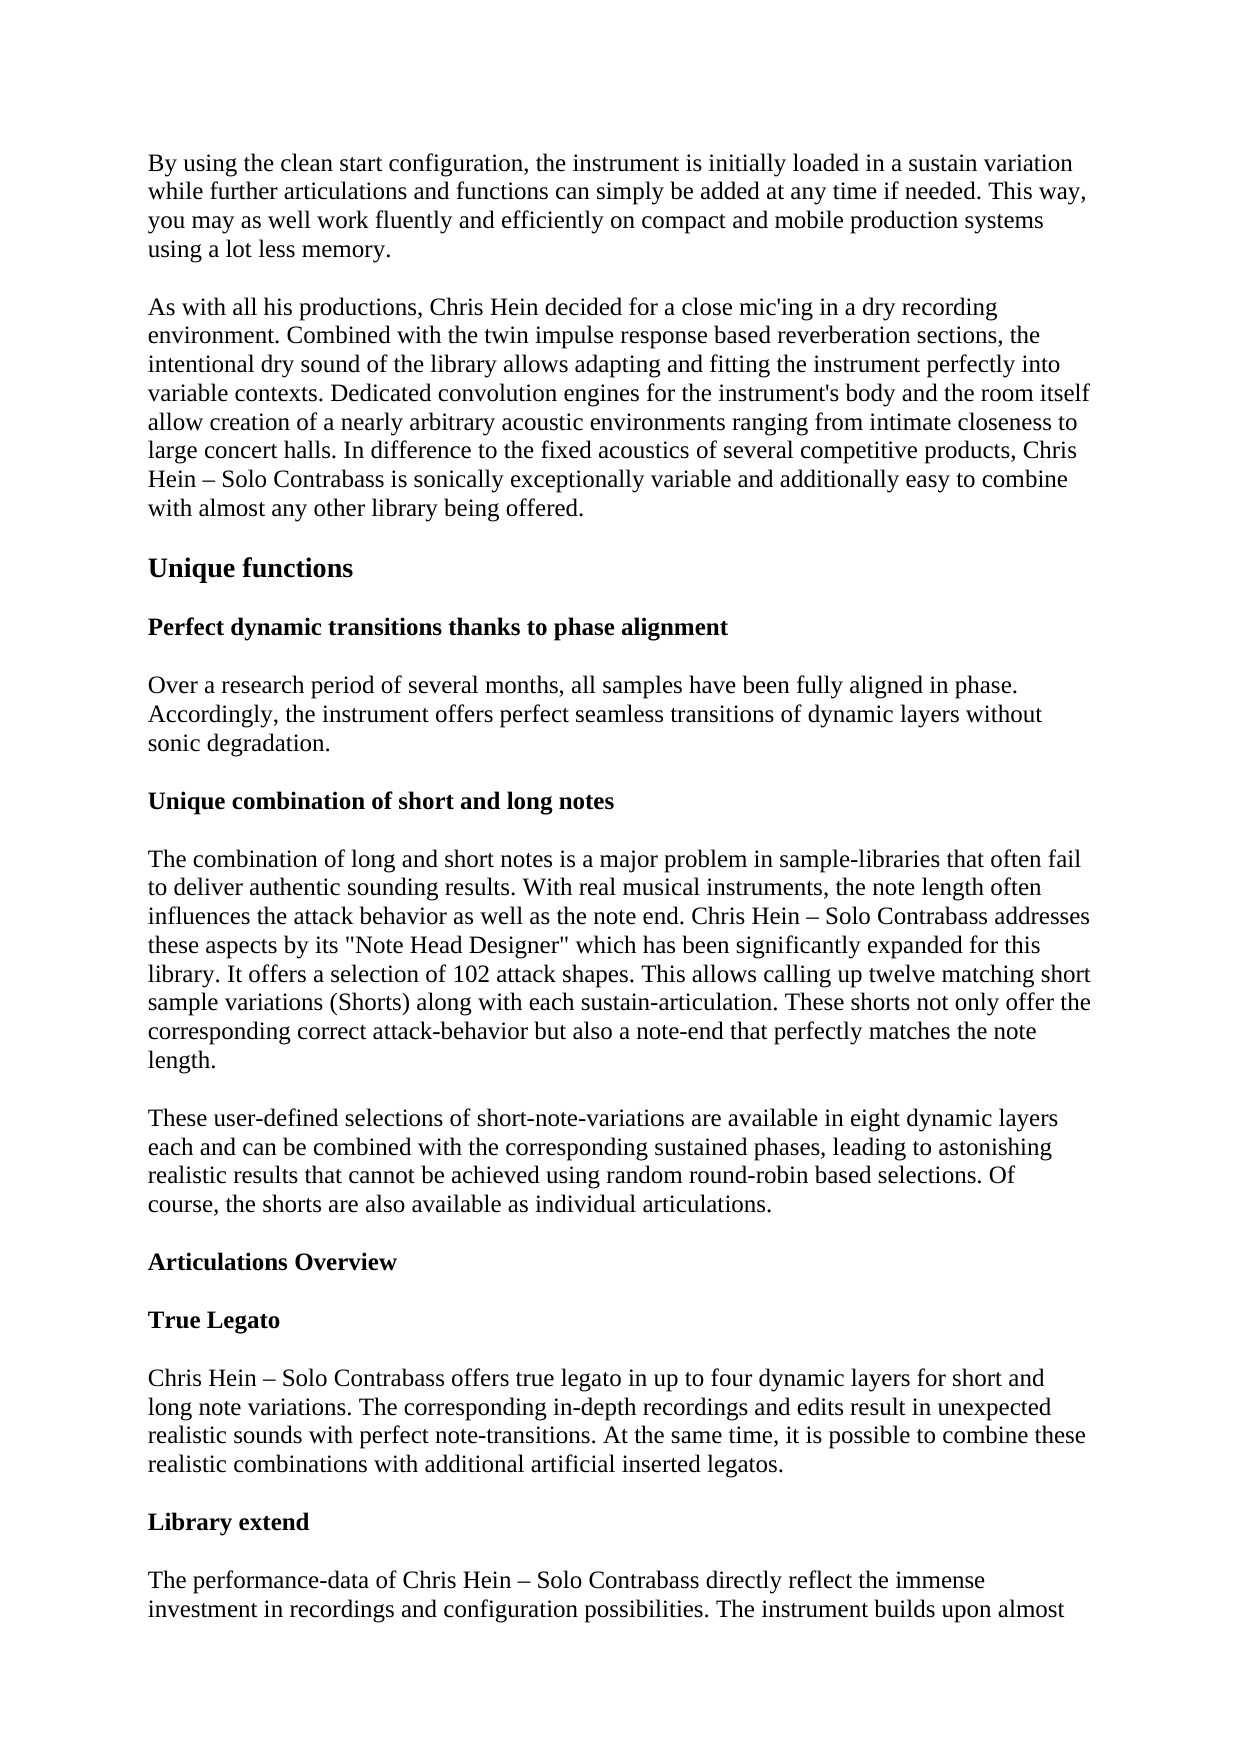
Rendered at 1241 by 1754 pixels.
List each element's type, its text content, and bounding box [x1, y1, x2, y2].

text Unique combination of short and long notes [148, 786, 1093, 814]
text Over a research period of several months, all samples have been fully aligned in phase. Accordingly, the instrument offers perfect seamless transitions of dynamic layers without sonic degradation. [148, 670, 1093, 757]
text As with all his productions, Chris Hein decided for a close mic'ing in a dry recording environment. Combined with the twin impulse response based reverberation sections, the intentional dry sound of the library allows adapting and fitting the instrument perfectly into variable contexts. Dedicated convolution engines for the instrument's body and the room itself allow creation of a nearly arbitrary acoustic environments ranging from intimate closeness to large concert halls. In difference to the fixed acoustics of several competitive products, Chris Hein – Solo Contrabass is sonically exceptionally variable and additionally easy to combine with almost any other library being offered. [148, 292, 1093, 522]
text Unique functions [148, 551, 1093, 583]
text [148, 1565, 1093, 1622]
text True Legato [148, 1305, 1093, 1334]
text The combination of long and short notes is a major problem in sample-libraries that often fail to deliver authentic sounding results. With real musical instruments, the note length often influences the attack behavior as well as the note end. Chris Hein – Solo Contrabass addresses these aspects by its "Note Head Designer" which has been significantly expanded for this library. It offers a selection of 102 attack shapes. This allows calling up twelve matching short sample variations (Shorts) along with each sustain-articulation. These shorts not only offer the corresponding correct attack-behavior but also a note-end that perfectly matches the note length. [148, 844, 1093, 1074]
text Chris Hein – Solo Contrabass offers true legato in up to four dynamic layers for short and long note variations. The corresponding in-depth recordings and edits result in unexpected realistic sounds with perfect note-transitions. At the same time, it is possible to combine these realistic combinations with additional artificial inserted legatos. [148, 1363, 1093, 1478]
text Library extend [148, 1507, 1093, 1536]
text Perfect dynamic transitions thanks to phase alignment [148, 612, 1093, 641]
text These user-defined selections of short-note-variations are available in eight dynamic layers each and can be combined with the corresponding sustained phases, leading to astonishing realistic results that cannot be achieved using random round-robin based selections. Of course, the shorts are also available as individual articulations. [148, 1103, 1093, 1218]
text By using the clean start configuration, the instrument is initially loaded in a sustain variation while further articulations and functions can simply be added at any time if needed. This way, you may as well work fluently and efficiently on compact and mobile production systems using a lot less memory. [148, 148, 1093, 263]
text Articulations Overview [148, 1247, 1093, 1276]
